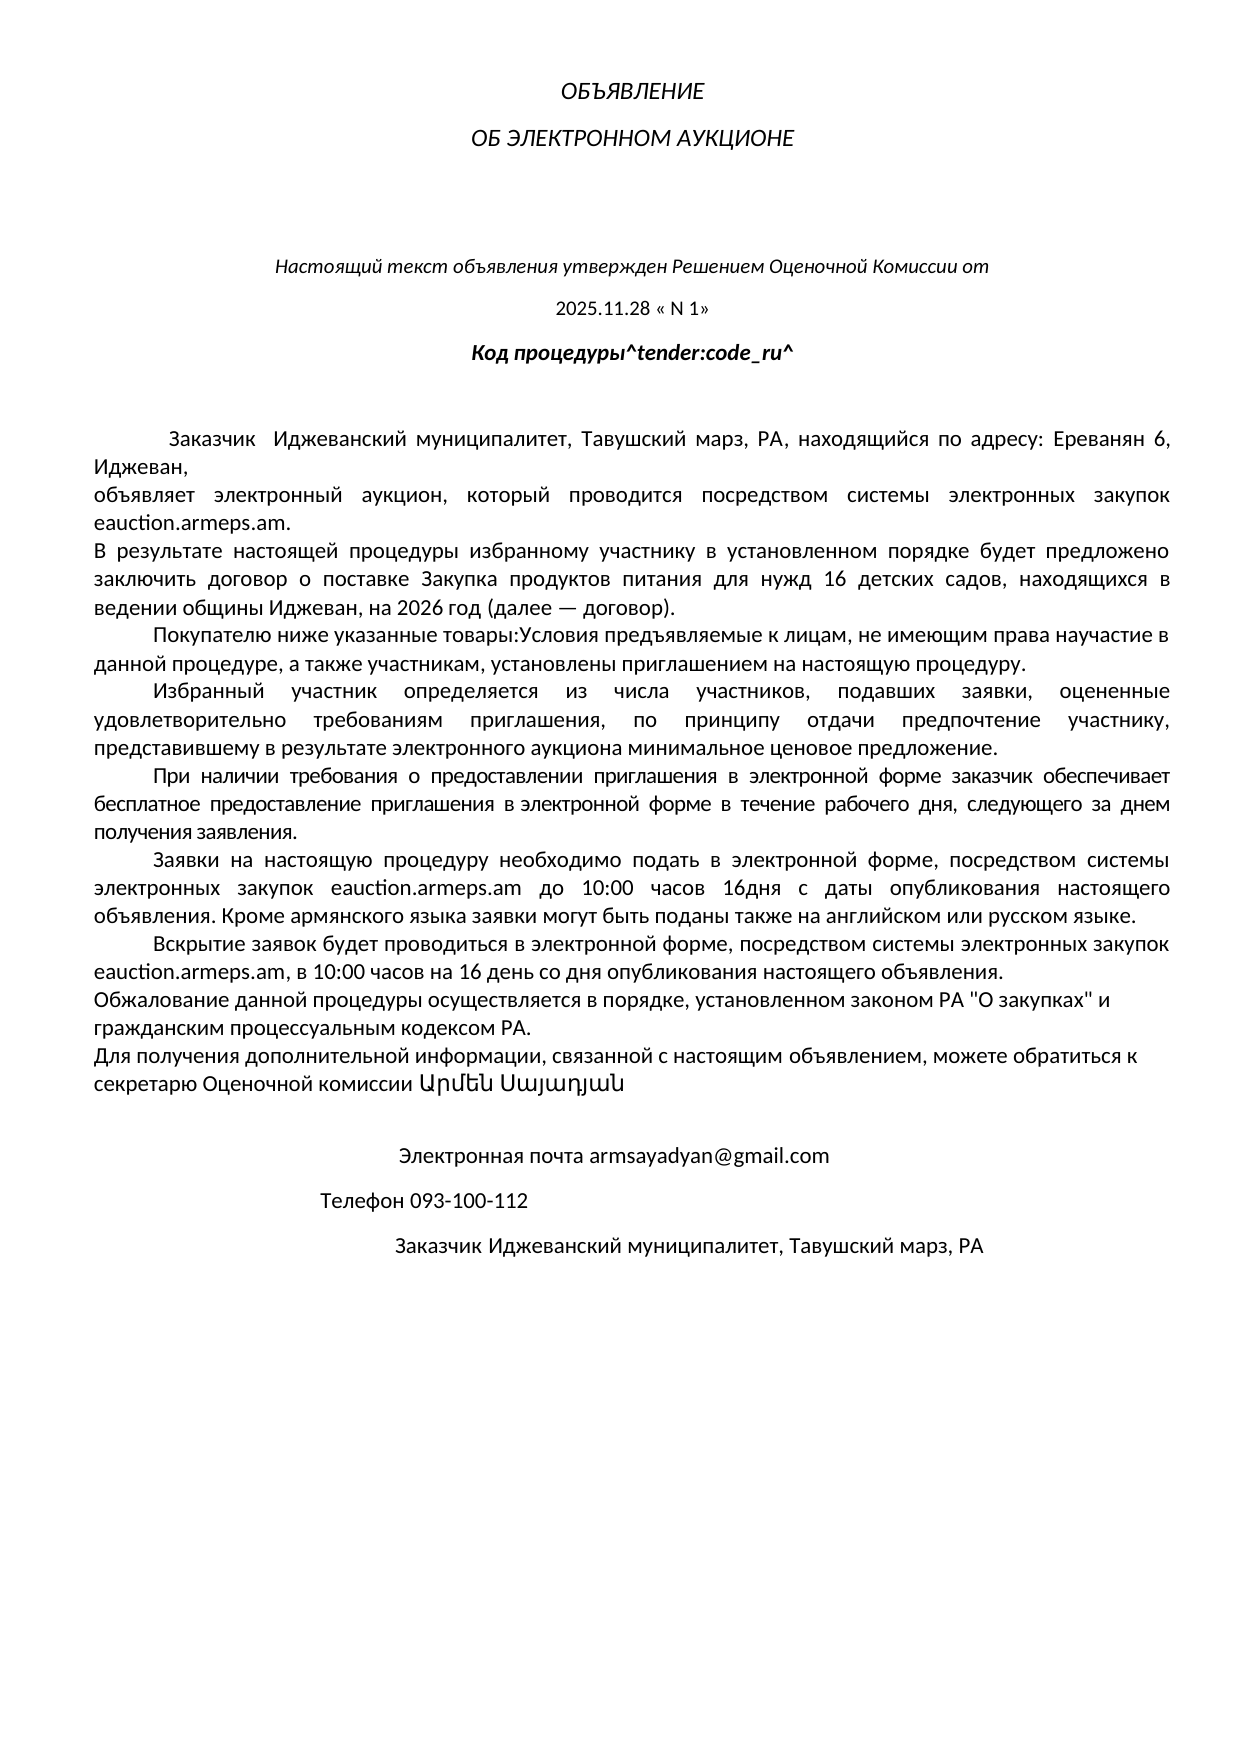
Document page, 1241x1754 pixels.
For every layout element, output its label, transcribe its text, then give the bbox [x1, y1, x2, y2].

text объявляет электронный аукцион, который проводится посредством системы электронных закупок eauction.armeps.am. [94, 481, 1171, 537]
text Заказчик Иджеванский муниципалитет, Тавушский марз, РА, находящийся по адресу: Ереванян 6, Иджеван, [94, 424, 1171, 481]
text Для получения дополнительной информации, связанной с настоящим объявлением, можете обратиться к секретарю Оценочной комиссии Արմեն Սայադյան [94, 1041, 1171, 1097]
text Обжалование данной процедуры осуществляется в порядке, установленном законом РА "О закупках" и гражданским процессуальным кодексом РА. [94, 985, 1171, 1041]
text Код процедуры^tender:code_ru^ [94, 338, 1171, 366]
text В результате настоящей процедуры избранному участнику в установленном порядке будет предложено заключить договор о поставке Закупка продуктов питания для нужд 16 детских садов, находящихся в ведении общины Иджеван, на 2026 год (далее — договор). [94, 537, 1171, 621]
text Заказчик Иджеванский муниципалитет, Тавушский марз, РА [94, 1231, 1172, 1259]
text Вскрытие заявок будет проводиться в электронной форме, посредством системы электронных закупок eauction.armeps.am, в 10:00 часов на 16 день со дня опубликования настоящего объявления. [94, 929, 1171, 985]
text Электронная почта armsayadyan@gmail.com [94, 1142, 1171, 1170]
text ОБЪЯВЛЕНИЕ [94, 75, 1171, 106]
text Заявки на настоящую процедуру необходимо подать в электронной форме, посредством системы электронных закупок eauction.armeps.am до 10:00 часов 16дня с даты опубликования настоящего объявления. Кроме армянского языка заявки могут быть поданы также на английском или русском языке. [94, 845, 1171, 929]
text Телефон 093-100-112 [271, 1186, 1171, 1214]
text 2025.11.28 « N 1» [94, 296, 1171, 321]
text Настоящий текст объявления утвержден Решением Оценочной Комиссии от [94, 253, 1171, 279]
text При наличии требования о предоставлении приглашения в электронной форме заказчик обеспечивает бесплатное предоставление приглашения в электронной форме в течение рабочего дня, следующего за днем получения заявления. [94, 761, 1171, 845]
text Избранный участник определяется из числа участников, подавших заявки, оцененные удовлетворительно требованиям приглашения, по принципу отдачи предпочтение участнику, представившему в результате электронного аукциона минимальное ценовое предложение. [94, 677, 1171, 761]
text ОБ ЭЛЕКТРОННОМ АУКЦИОНЕ [94, 122, 1171, 153]
text Покупателю ниже указанные товары:Условия предъявляемые к лицам, не имеющим права научастие в данной процедуре, а также участникам, установлены приглашением на настоящую процедуру. [94, 621, 1171, 677]
